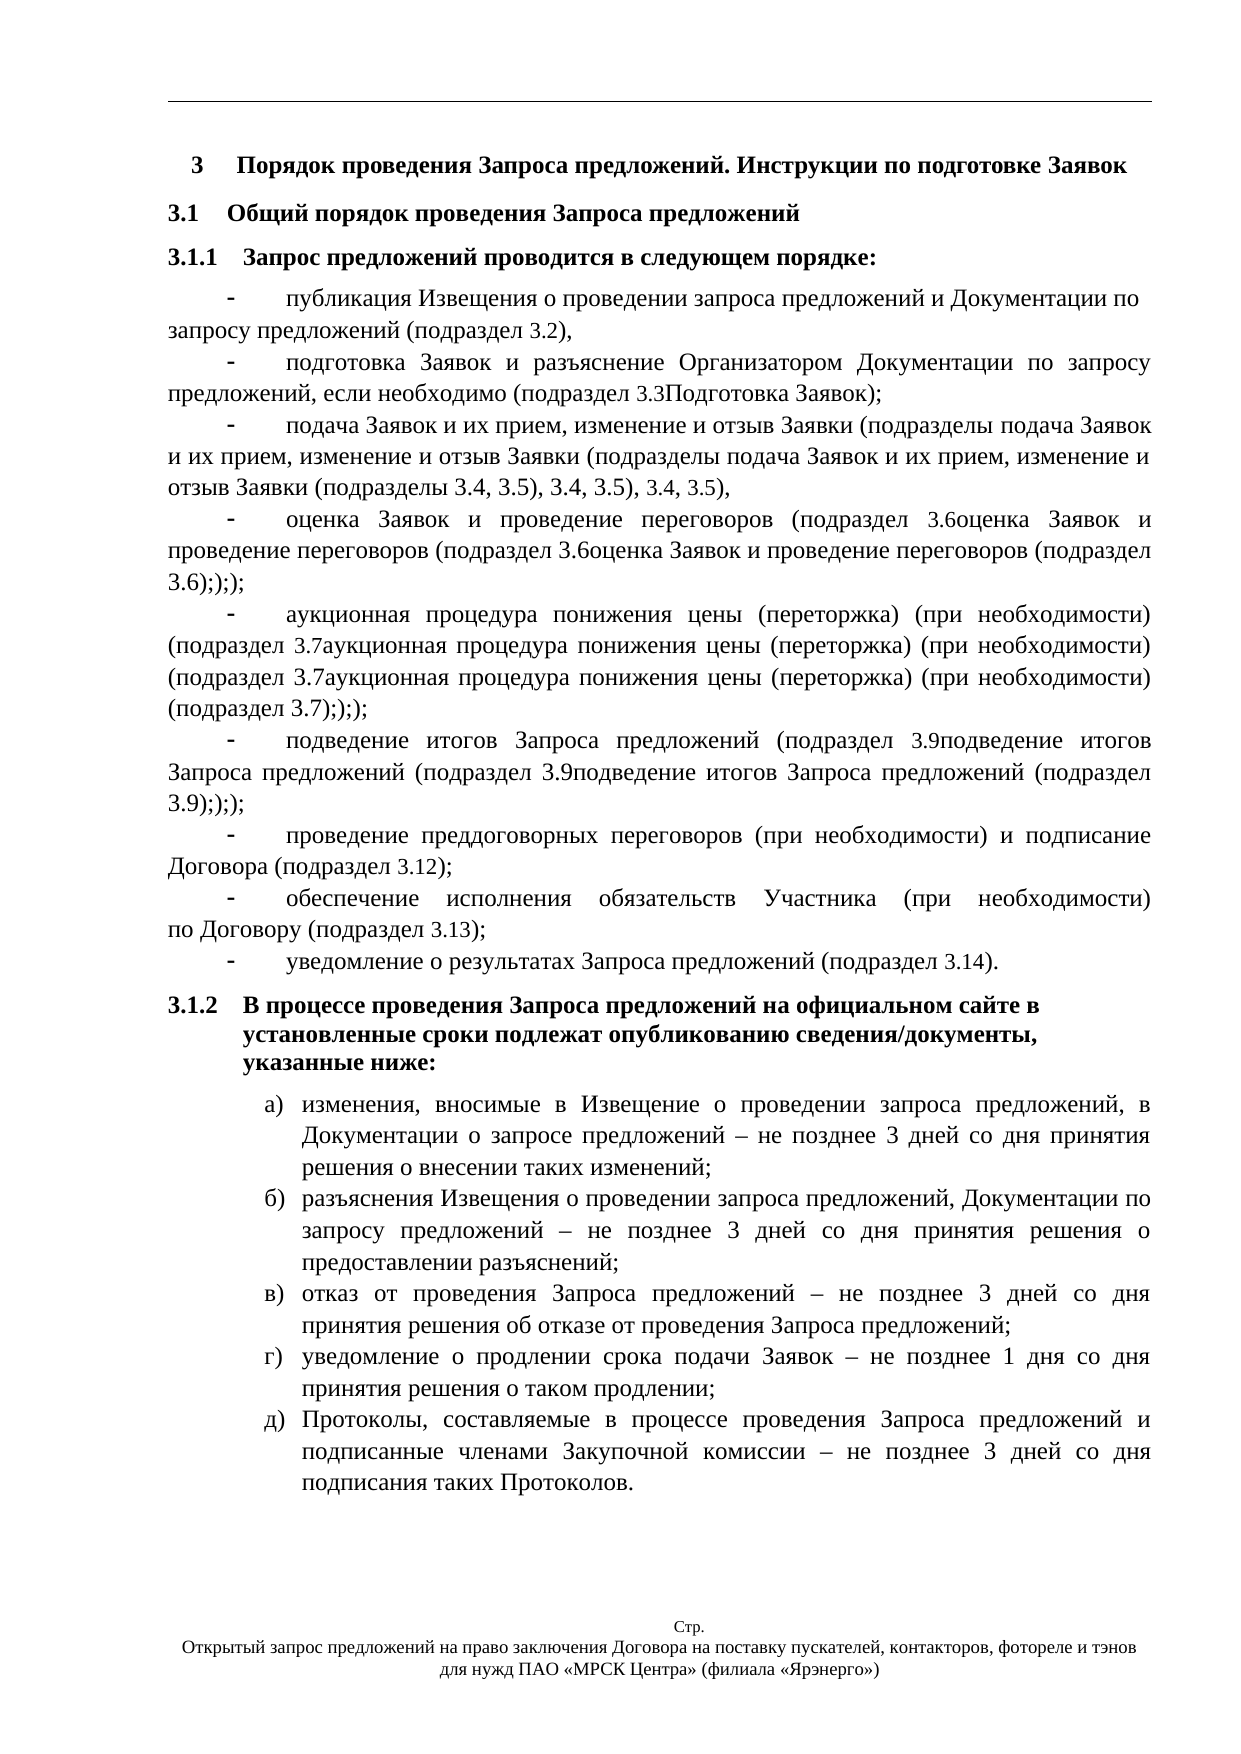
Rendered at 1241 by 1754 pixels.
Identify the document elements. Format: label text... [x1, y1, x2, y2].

subtitle Общий порядок проведения Запроса предложений [168, 198, 1152, 227]
list уведомление о результатах Запроса предложений (подраздел 3.14). [168, 946, 1152, 975]
subtitle В процессе проведения Запроса предложений на официальном сайте в установленные сроки подлежат опубликованию сведения/документы, указанные ниже: [168, 990, 1152, 1076]
list подача Заявок и их прием, изменение и отзыв Заявки (подразделы 3.4, 3.5), [168, 410, 1152, 501]
list Протоколы, составляемые в процессе проведения Запроса предложений и подписанные членами Закупочной комиссии – не позднее 3 дней со дня подписания таких Протоколов. [264, 1404, 1152, 1496]
list аукционная процедура понижения цены (переторжка) (при необходимости) (подраздел 3.7); [168, 599, 1152, 722]
list разъяснения Извещения о проведении запроса предложений, Документации по запросу предложений – не позднее 3 дней со дня принятия решения о предоставлении разъяснений; [264, 1183, 1152, 1275]
list изменения, вносимые в Извещение о проведении запроса предложений, в Документации о запросе предложений – не позднее 3 дней со дня принятия решения о внесении таких изменений; [264, 1089, 1152, 1181]
subtitle Запрос предложений проводится в следующем порядке: [168, 242, 1152, 271]
subtitle Порядок проведения Запроса предложений. Инструкции по подготовке Заявок [166, 150, 1152, 179]
list обеспечение исполнения обязательств Участника (при необходимости) по Договору (подраздел 3.13); [168, 883, 1152, 943]
list подготовка Заявок и разъяснение Организатором Документации по запросу предложений, если необходимо (подраздел 3.3); [168, 347, 1152, 407]
list оценка Заявок и проведение переговоров (подраздел 3.6); [168, 504, 1152, 596]
list уведомление о продлении срока подачи Заявок – не позднее 1 дня со дня принятия решения о таком продлении; [264, 1341, 1152, 1402]
list публикация Извещения о проведении запроса предложений и Документации по запросу предложений (подраздел 3.2), [168, 283, 1152, 344]
list подведение итогов Запроса предложений (подраздел 3.9); [168, 725, 1152, 817]
list отказ от проведения Запроса предложений – не позднее 3 дней со дня принятия решения об отказе от проведения Запроса предложений; [264, 1278, 1152, 1338]
list проведение преддоговорных переговоров (при необходимости) и подписание Договора (подраздел 3.12); [168, 820, 1152, 880]
